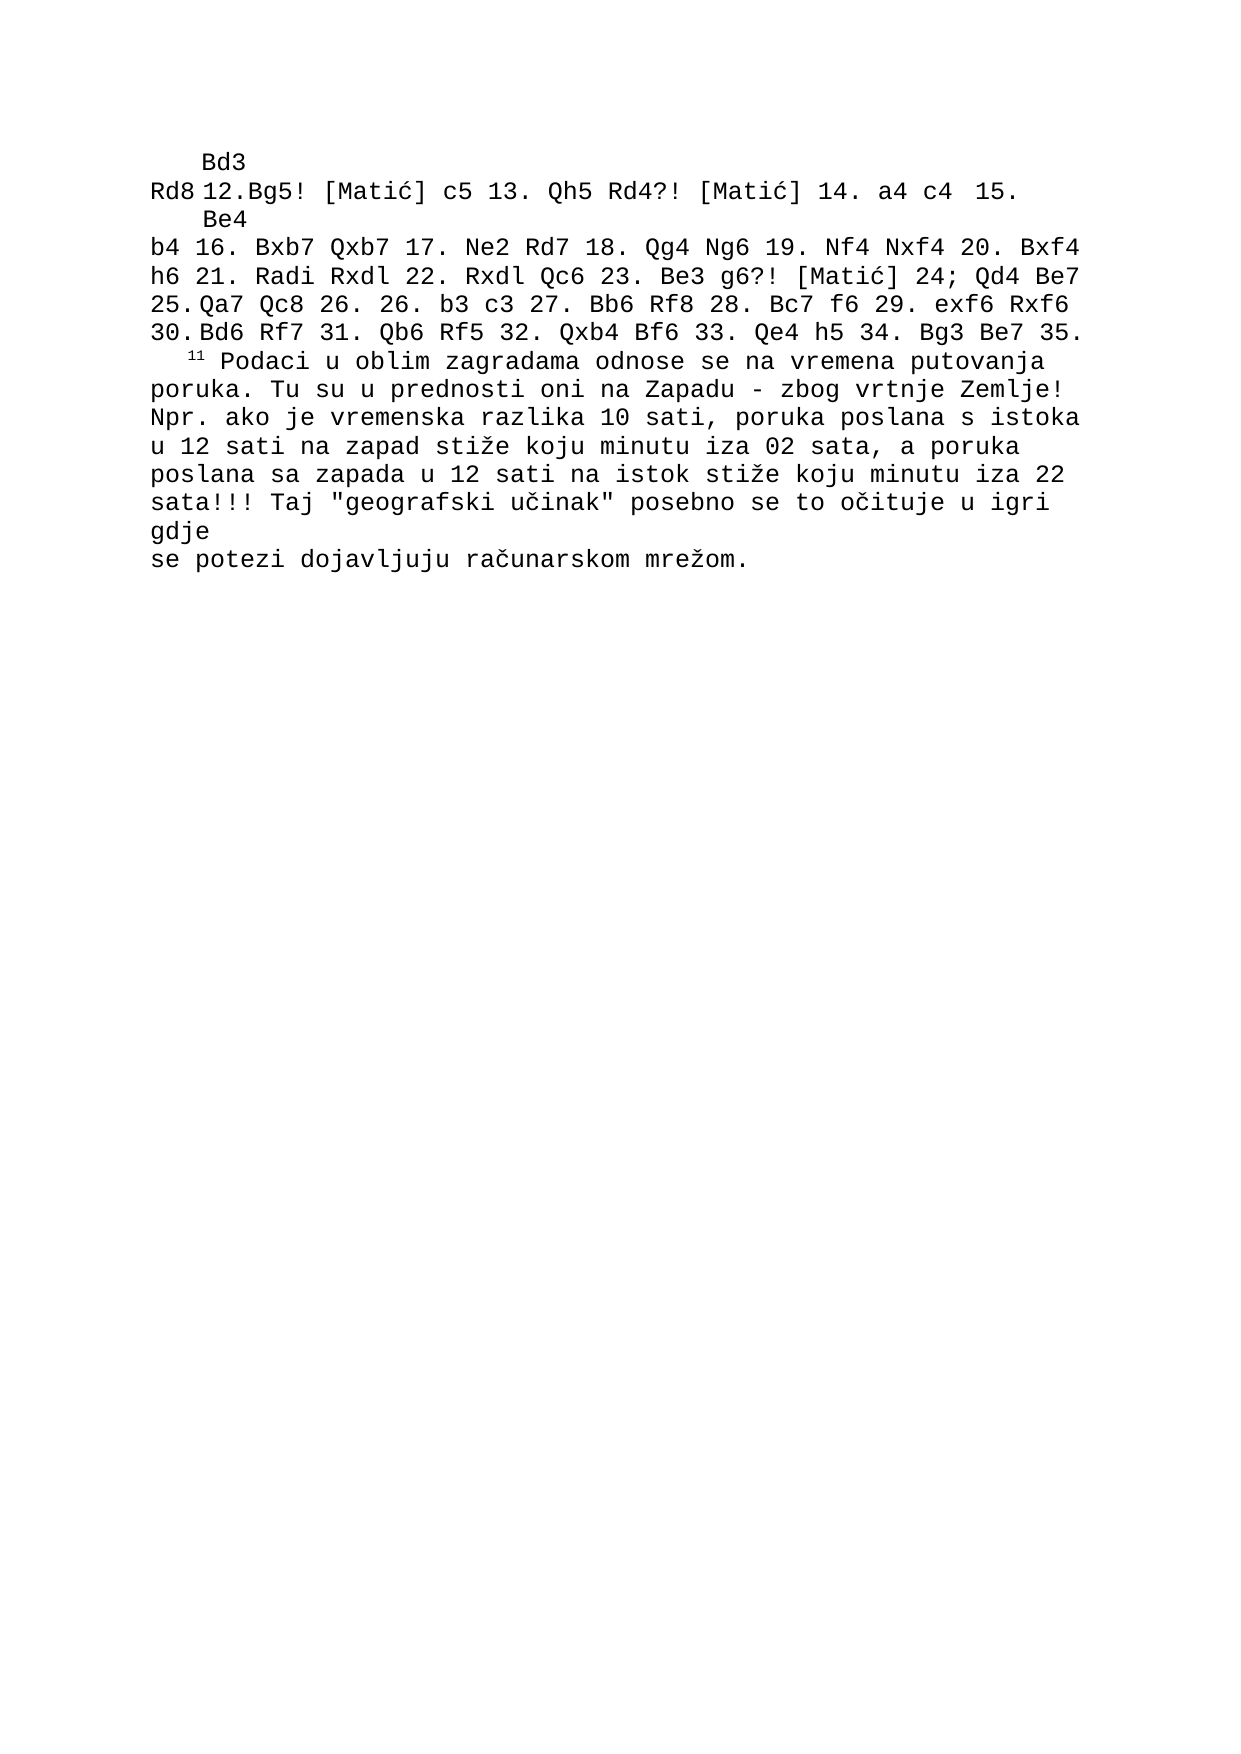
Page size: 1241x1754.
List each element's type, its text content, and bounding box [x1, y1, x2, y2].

text 30. Bd6 Rf7 31. Qb6 Rf5 32. Qxb4 Bf6 33. Qe4 h5 34. Bg3 Be7 35. [150, 320, 1090, 348]
text 25. Qa7 Qc8 26. 26. b3 c3 27. Bb6 Rf8 28. Bc7 f6 29. exf6 Rxf6 [150, 292, 1090, 320]
text Rd8 12. Bg5! [Matić] c5 13. Qh5 Rd4?! [Matić] 14. a4 c4 15. Be4 [150, 178, 1090, 235]
text b4 16. Bxb7 Qxb7 17. Ne2 Rd7 18. Qg4 Ng6 19. Nf4 Nxf4 20. Bxf4 h6 21. Radi Rxdl 22. Rxdl Qc6 23. Be3 g6?! [Matić] 24; Qd4 Be7 [150, 235, 1090, 292]
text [150, 150, 1090, 178]
text 11 Podaci u oblim zagradama odnose se na vremena putovanja poruka. Tu su u prednosti oni na Zapadu - zbog vrtnje Zemlje! Npr. ako je vremenska razlika 10 sati, poruka poslana s istoka u 12 sati na zapad stiže koju minutu iza 02 sata, a poruka poslana sa zapada u 12 sati na istok stiže koju minutu iza 22 sata!!! Taj "geografski učinak" posebno se to očituje u igri gdje se potezi dojavljuju računarskom mrežom. [150, 348, 1090, 575]
